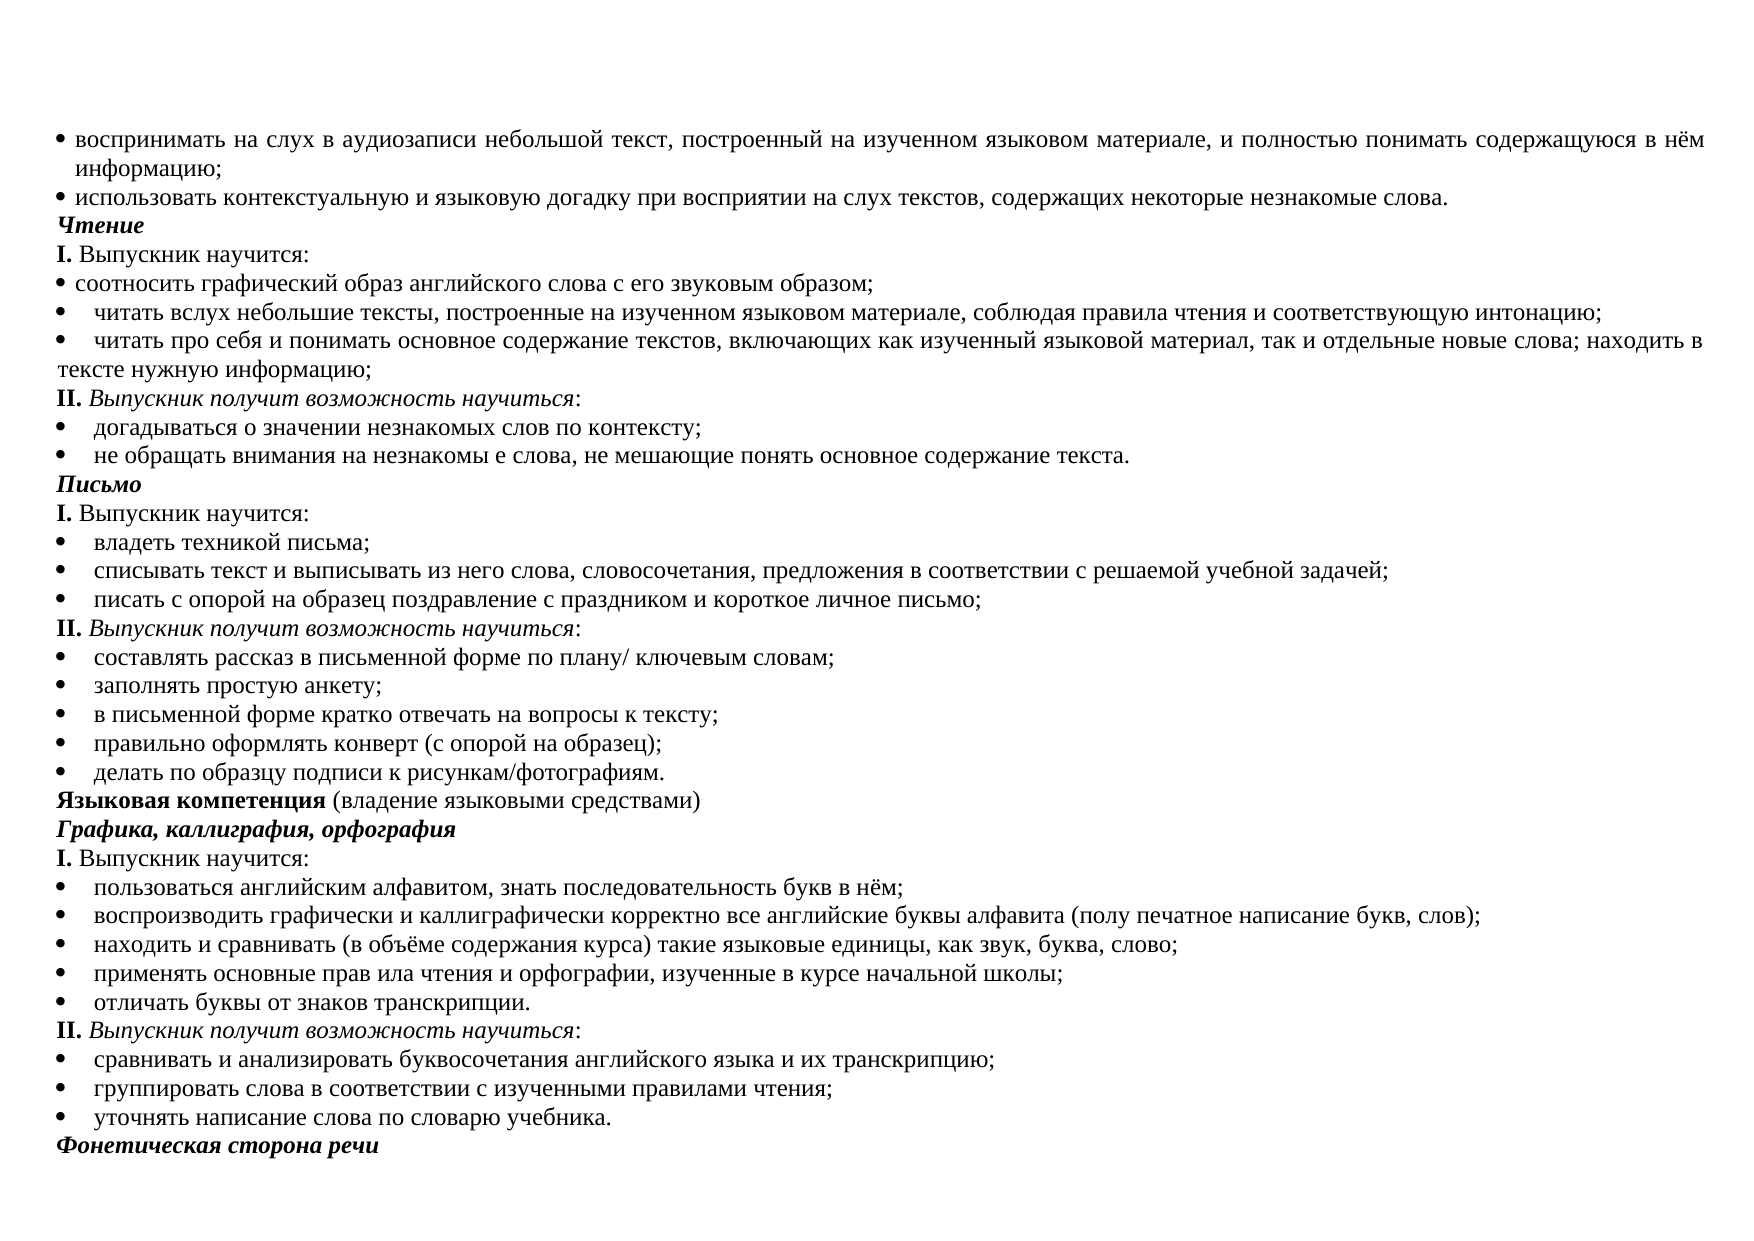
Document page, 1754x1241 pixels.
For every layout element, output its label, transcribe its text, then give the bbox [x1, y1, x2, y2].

list писать с опорой на образец поздравление с праздником и короткое личное письмо; [56, 584, 1706, 613]
text II. Выпускник получит возможность научиться: [56, 1015, 1706, 1044]
list воспроизводить графически и каллиграфически корректно все английские буквы алфавита (полу печатное написание букв, слов); [56, 900, 1706, 929]
list заполнять простую анкету; [56, 670, 1706, 699]
list пользоваться английским алфавитом, знать последовательность букв в нём; [56, 872, 1706, 900]
list догадываться о значении незнакомых слов по контексту; [56, 412, 1706, 440]
list отличать буквы от знаков транскрипции. [56, 987, 1706, 1015]
text I. Выпускник научится: [56, 498, 1706, 527]
list сравнивать и анализировать буквосочетания английского языка и их транскрипцию; [56, 1044, 1706, 1073]
list владеть техникой письма; [56, 527, 1706, 555]
list правильно оформлять конверт (с опорой на образец); [56, 728, 1706, 757]
text Фонетическая сторона речи [56, 1130, 1706, 1159]
text I. Выпускник научится: [56, 843, 1706, 872]
list в письменной форме кратко отвечать на вопросы к тексту; [56, 699, 1706, 728]
list не обращать внимания на незнакомы е слова, не мешающие понять основное содержание текста. [56, 440, 1706, 469]
list уточнять написание слова по словарю учебника. [56, 1102, 1706, 1130]
list находить и сравнивать (в объёме содержания курса) такие языковые единицы, как звук, буква, слово; [56, 929, 1706, 958]
list соотносить графический образ английского слова с его звуковым образом; [56, 268, 1706, 297]
text Письмо [56, 469, 1706, 498]
list использовать контекстуальную и языковую догадку при восприятии на слух текстов, содержащих некоторые незнакомые слова. [56, 182, 1706, 210]
text II. Выпускник получит возможность научиться: [56, 383, 1706, 412]
list применять основные прав ила чтения и орфографии, изученные в курсе начальной школы; [56, 958, 1706, 987]
list группировать слова в соответствии с изученными правилами чтения; [56, 1073, 1706, 1102]
list составлять рассказ в письменной форме по плану/ ключевым словам; [56, 642, 1706, 670]
text Языковая компетенция (владение языковыми средствами) [56, 785, 1706, 814]
text II. Выпускник получит возможность научиться: [56, 613, 1706, 642]
list читать вслух небольшие тексты, построенные на изученном языковом материале, соблюдая правила чтения и соответствующую интонацию; [56, 297, 1706, 325]
text Графика, каллиграфия, орфография [56, 814, 1706, 843]
list списывать текст и выписывать из него слова, словосочетания, предложения в соответствии с решаемой учебной задачей; [56, 555, 1706, 584]
text Чтение [56, 210, 1706, 239]
list читать про себя и понимать основное содержание текстов, включающих как изученный языковой материал, так и отдельные новые слова; находить в тексте нужную информацию; [56, 325, 1706, 383]
list воспринимать на слух в аудиозаписи небольшой текст, построенный на изученном языковом материале, и полностью понимать содержащуюся в нём информацию; [56, 124, 1706, 182]
text I. Выпускник научится: [56, 239, 1706, 268]
list делать по образцу подписи к рисункам/фотографиям. [56, 757, 1706, 785]
